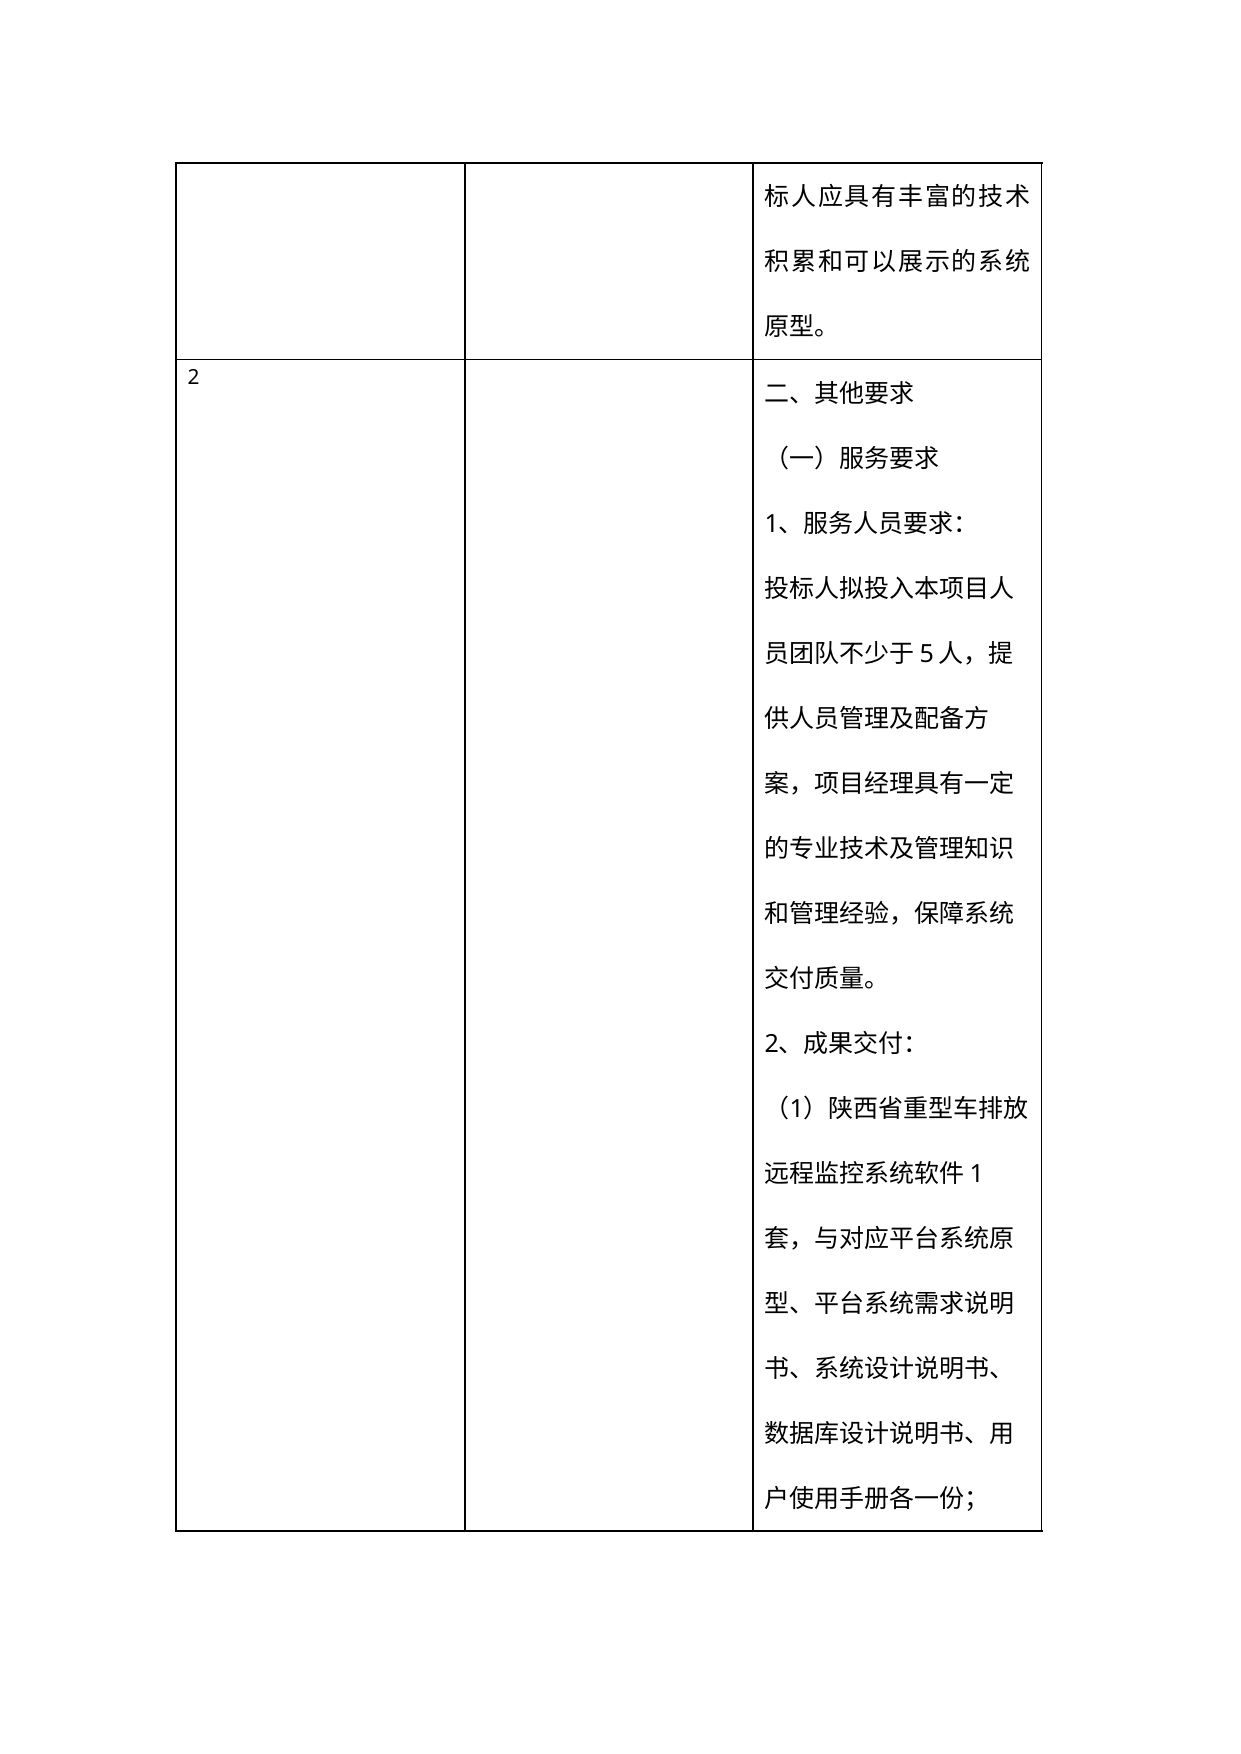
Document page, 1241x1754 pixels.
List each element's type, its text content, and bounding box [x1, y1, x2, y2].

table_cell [754, 360, 1041, 1530]
table_cell [466, 164, 752, 358]
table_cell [754, 164, 1041, 358]
table_cell 1 [177, 164, 464, 358]
table_cell [466, 360, 752, 1530]
table_cell 2 [177, 360, 464, 1530]
